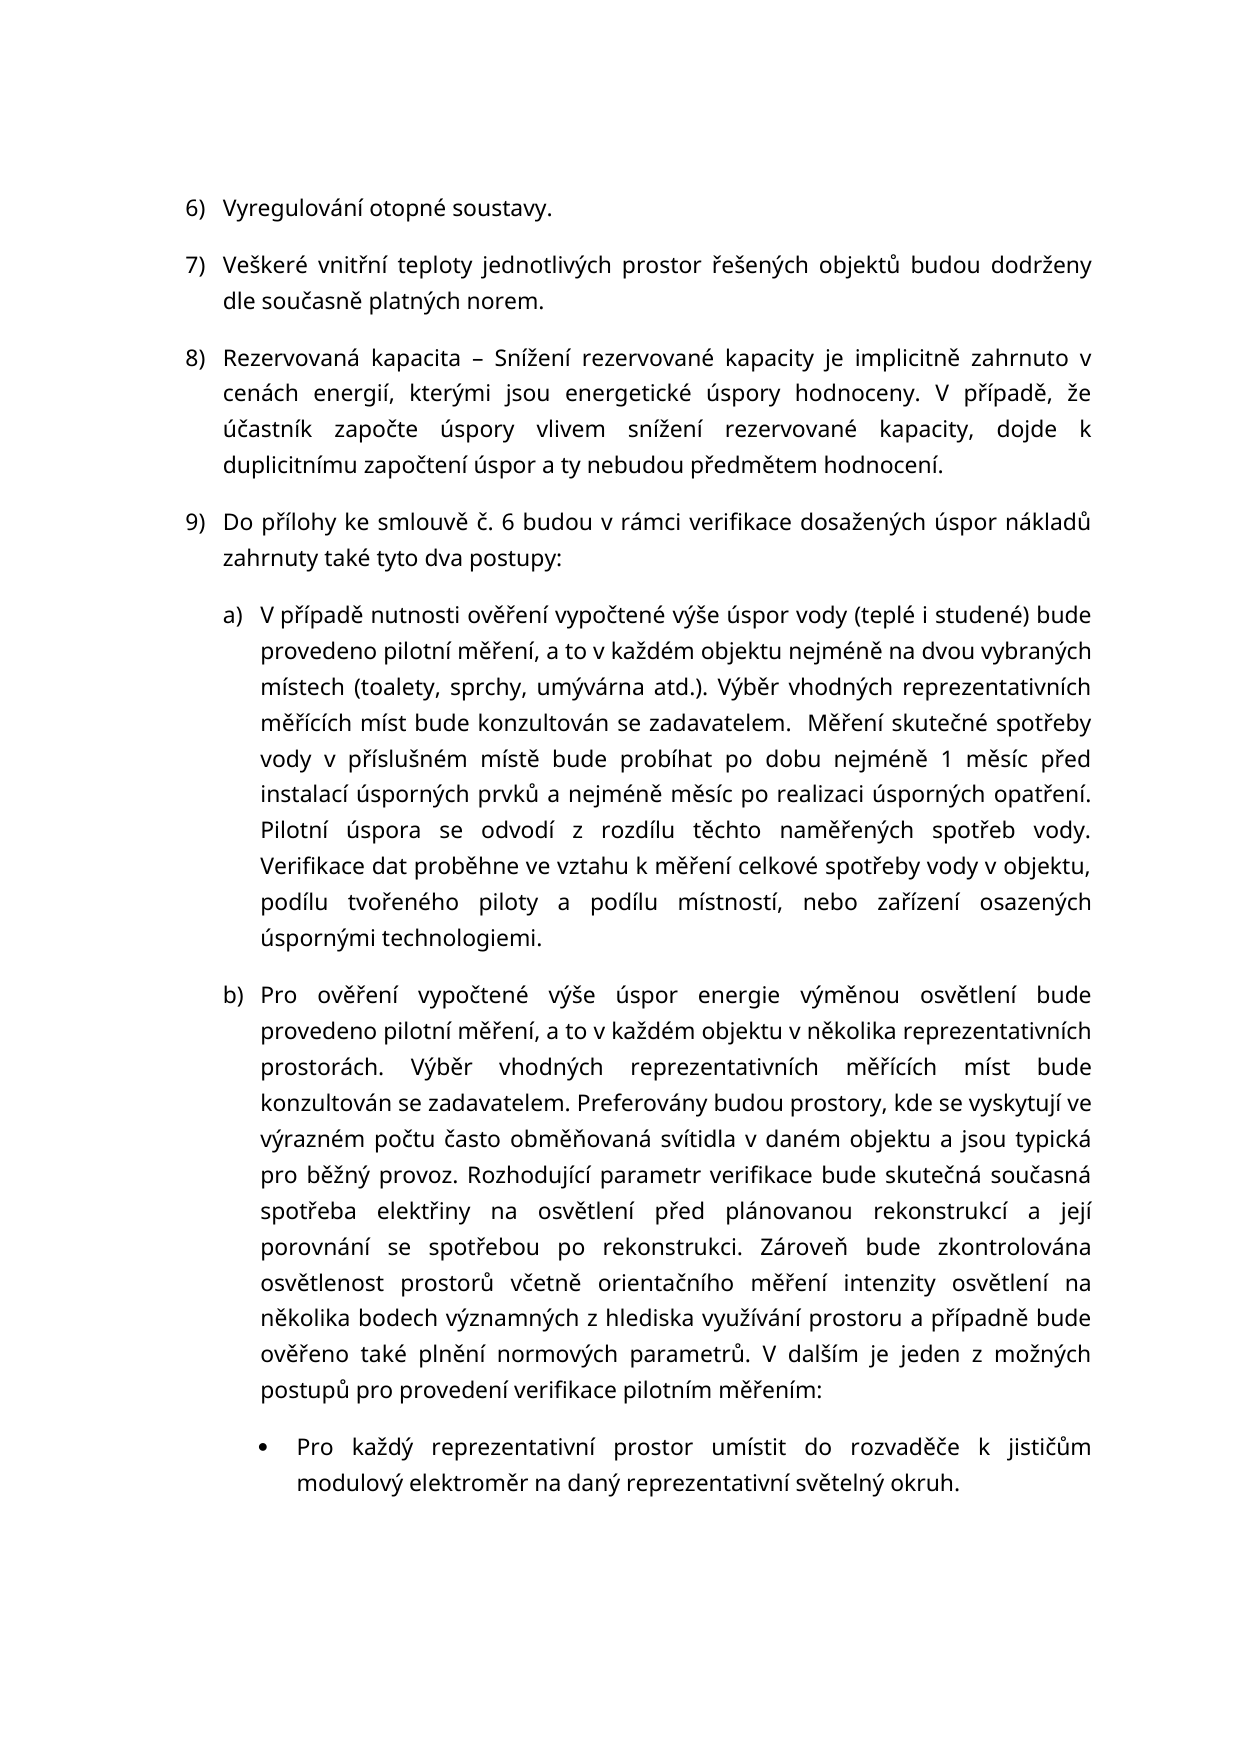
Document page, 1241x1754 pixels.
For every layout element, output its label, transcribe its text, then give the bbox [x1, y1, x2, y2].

list Vyregulování otopné soustavy. [185, 192, 1092, 223]
list V případě nutnosti ověření vypočtené výše úspor vody (teplé i studené) bude provedeno pilotní měření, a to v každém objektu nejméně na dvou vybraných místech (toalety, sprchy, umývárna atd.). Výběr vhodných reprezentativních měřících míst bude konzultován se zadavatelem. Měření skutečné spotřeby vody v příslušném místě bude probíhat po dobu nejméně 1 měsíc před instalací úsporných prvků a nejméně měsíc po realizaci úsporných opatření. Pilotní úspora se odvodí z rozdílu těchto naměřených spotřeb vody. Verifikace dat proběhne ve vztahu k měření celkové spotřeby vody v objektu, podílu tvořeného piloty a podílu místností, nebo zařízení osazených úspornými technologiemi. [223, 599, 1092, 953]
list Do přílohy ke smlouvě č. 6 budou v rámci verifikace dosažených úspor nákladů zahrnuty také tyto dva postupy: [185, 506, 1092, 573]
list Pro každý reprezentativní prostor umístit do rozvaděče k jističům modulový elektroměr na daný reprezentativní světelný okruh. [259, 1431, 1092, 1498]
list Pro ověření vypočtené výše úspor energie výměnou osvětlení bude provedeno pilotní měření, a to v každém objektu v několika reprezentativních prostorách. Výběr vhodných reprezentativních měřících míst bude konzultován se zadavatelem. Preferovány budou prostory, kde se vyskytují ve výrazném počtu často obměňovaná svítidla v daném objektu a jsou typická pro běžný provoz. Rozhodující parametr verifikace bude skutečná současná spotřeba elektřiny na osvětlení před plánovanou rekonstrukcí a její porovnání se spotřebou po rekonstrukci. Zároveň bude zkontrolována osvětlenost prostorů včetně orientačního měření intenzity osvětlení na několika bodech významných z hlediska využívání prostoru a případně bude ověřeno také plnění normových parametrů. V dalším je jeden z možných postupů pro provedení verifikace pilotním měřením: [223, 979, 1092, 1406]
list Rezervovaná kapacita – Snížení rezervované kapacity je implicitně zahrnuto v cenách energií, kterými jsou energetické úspory hodnoceny. V případě, že účastník započte úspory vlivem snížení rezervované kapacity, dojde k duplicitnímu započtení úspor a ty nebudou předmětem hodnocení. [185, 341, 1092, 481]
list Veškeré vnitřní teploty jednotlivých prostor řešených objektů budou dodrženy dle současně platných norem. [185, 249, 1092, 316]
